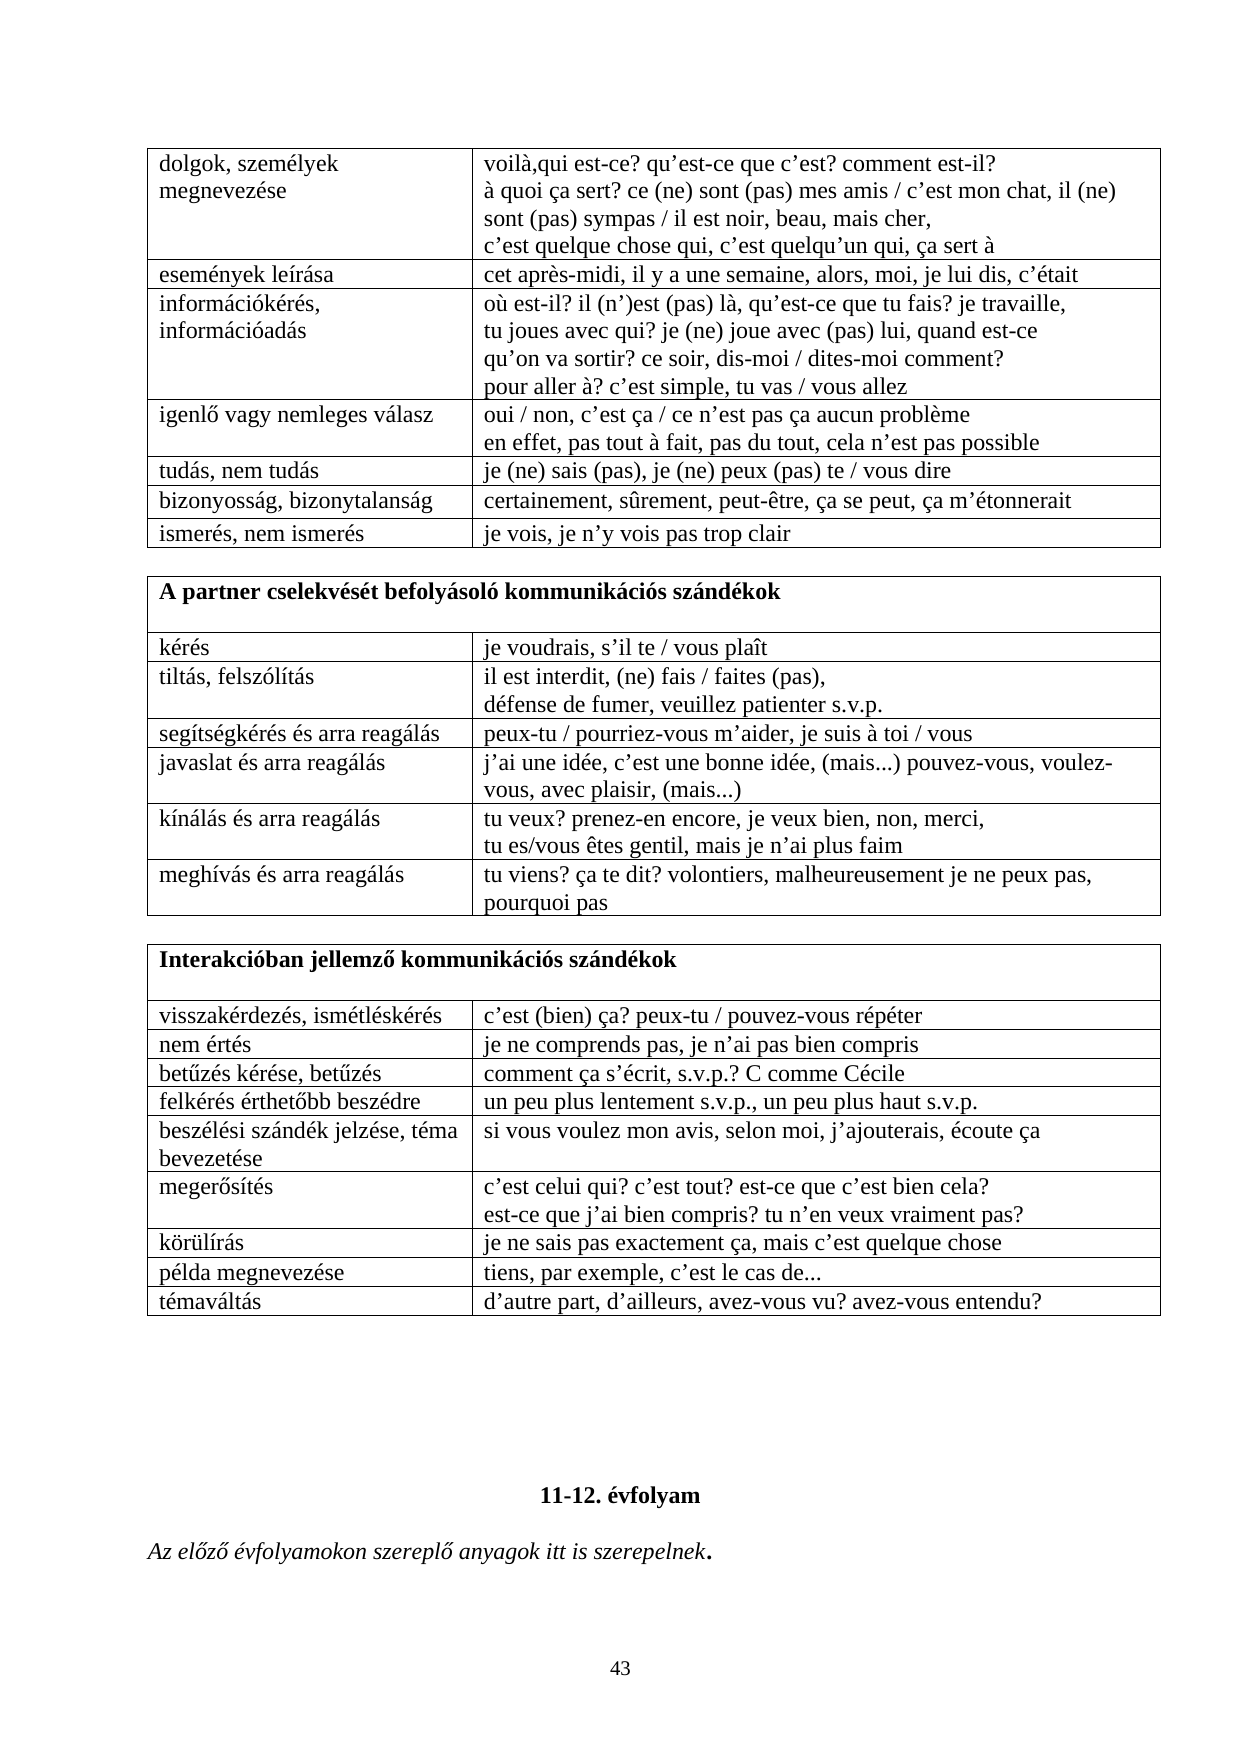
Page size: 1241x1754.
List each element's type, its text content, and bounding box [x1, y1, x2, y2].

table_cell meghívás és arra reagálás [148, 860, 472, 915]
table_cell je voudrais, s’il te / vous plaît [473, 633, 1160, 661]
table_cell kínálás és arra reagálás [148, 804, 472, 859]
text Az előző évfolyamokon szereplő anyagok itt is szerepelnek. [148, 1537, 1092, 1564]
table_cell témaváltás [148, 1287, 472, 1315]
table_cell je ne sais pas exactement ça, mais c’est quelque chose [473, 1229, 1160, 1257]
table_cell cet après-midi, il y a une semaine, alors, moi, je lui dis, c’était [473, 260, 1160, 288]
table_cell certainement, sûrement, peut-être, ça se peut, ça m’étonnerait [473, 486, 1160, 518]
table_cell je (ne) sais (pas), je (ne) peux (pas) te / vous dire [473, 457, 1160, 485]
table_cell d’autre part, d’ailleurs, avez-vous vu? avez-vous entendu? [473, 1287, 1160, 1315]
text 11-12. évfolyam [148, 1482, 1092, 1509]
table_cell tu veux? prenez-en encore, je veux bien, non, merci, tu es/vous êtes gentil, mais je n’ai plus faim [473, 804, 1160, 859]
table_cell bizonyosság, bizonytalanság [148, 486, 472, 518]
table_cell dolgok, személyek megnevezése [148, 149, 472, 259]
table_cell kérés [148, 633, 472, 661]
table_cell ismerés, nem ismerés [148, 519, 472, 547]
table_cell peux-tu / pourriez-vous m’aider, je suis à toi / vous [473, 719, 1160, 747]
table_cell je ne comprends pas, je n’ai pas bien compris [473, 1030, 1160, 1058]
table_cell információkérés, információadás [148, 289, 472, 399]
table_cell un peu plus lentement s.v.p., un peu plus haut s.v.p. [473, 1087, 1160, 1115]
table_cell tiens, par exemple, c’est le cas de... [473, 1258, 1160, 1286]
table_header A partner cselekvését befolyásoló kommunikációs szándékok [148, 577, 1160, 632]
table_cell megerősítés [148, 1172, 472, 1227]
table_cell où est-il? il (n’)est (pas) là, qu’est-ce que tu fais? je travaille, tu joues avec qui? je (ne) joue avec (pas) lui, quand est-ce qu’on va sortir? ce soir, dis-moi / dites-moi comment? pour aller à? c’est simple, tu vas / vous allez [473, 289, 1160, 399]
table_cell voilà,qui est-ce? qu’est-ce que c’est? comment est-il? à quoi ça sert? ce (ne) sont (pas) mes amis / c’est mon chat, il (ne) sont (pas) sympas / il est noir, beau, mais cher, c’est quelque chose qui, c’est quelqu’un qui, ça sert à [473, 149, 1160, 259]
table_cell c’est celui qui? c’est tout? est-ce que c’est bien cela? est-ce que j’ai bien compris? tu n’en veux vraiment pas? [473, 1172, 1160, 1227]
table_cell igenlő vagy nemleges válasz [148, 400, 472, 456]
table_cell nem értés [148, 1030, 472, 1058]
table_cell események leírása [148, 260, 472, 288]
table_header Interakcióban jellemző kommunikációs szándékok [148, 945, 1160, 1000]
table_cell je vois, je n’y vois pas trop clair [473, 519, 1160, 547]
table_cell visszakérdezés, ismétléskérés [148, 1001, 472, 1029]
table_cell j’ai une idée, c’est une bonne idée, (mais...) pouvez-vous, voulez-vous, avec plaisir, (mais...) [473, 748, 1160, 803]
table_cell tu viens? ça te dit? volontiers, malheureusement je ne peux pas, pourquoi pas [473, 860, 1160, 915]
table_cell il est interdit, (ne) fais / faites (pas), défense de fumer, veuillez patienter s.v.p. [473, 662, 1160, 717]
table_cell segítségkérés és arra reagálás [148, 719, 472, 747]
table_cell körülírás [148, 1229, 472, 1257]
table_cell oui / non, c’est ça / ce n’est pas ça aucun problème en effet, pas tout à fait, pas du tout, cela n’est pas possible [473, 400, 1160, 456]
table_cell c’est (bien) ça? peux-tu / pouvez-vous répéter [473, 1001, 1160, 1029]
table_cell tiltás, felszólítás [148, 662, 472, 717]
table_cell felkérés érthetőbb beszédre [148, 1087, 472, 1115]
table_cell beszélési szándék jelzése, téma bevezetése [148, 1116, 472, 1171]
table_cell comment ça s’écrit, s.v.p.? C comme Cécile [473, 1059, 1160, 1086]
table_cell betűzés kérése, betűzés [148, 1059, 472, 1086]
table_cell tudás, nem tudás [148, 457, 472, 485]
table_cell javaslat és arra reagálás [148, 748, 472, 803]
table_cell példa megnevezése [148, 1258, 472, 1286]
table_cell si vous voulez mon avis, selon moi, j’ajouterais, écoute ça [473, 1116, 1160, 1171]
